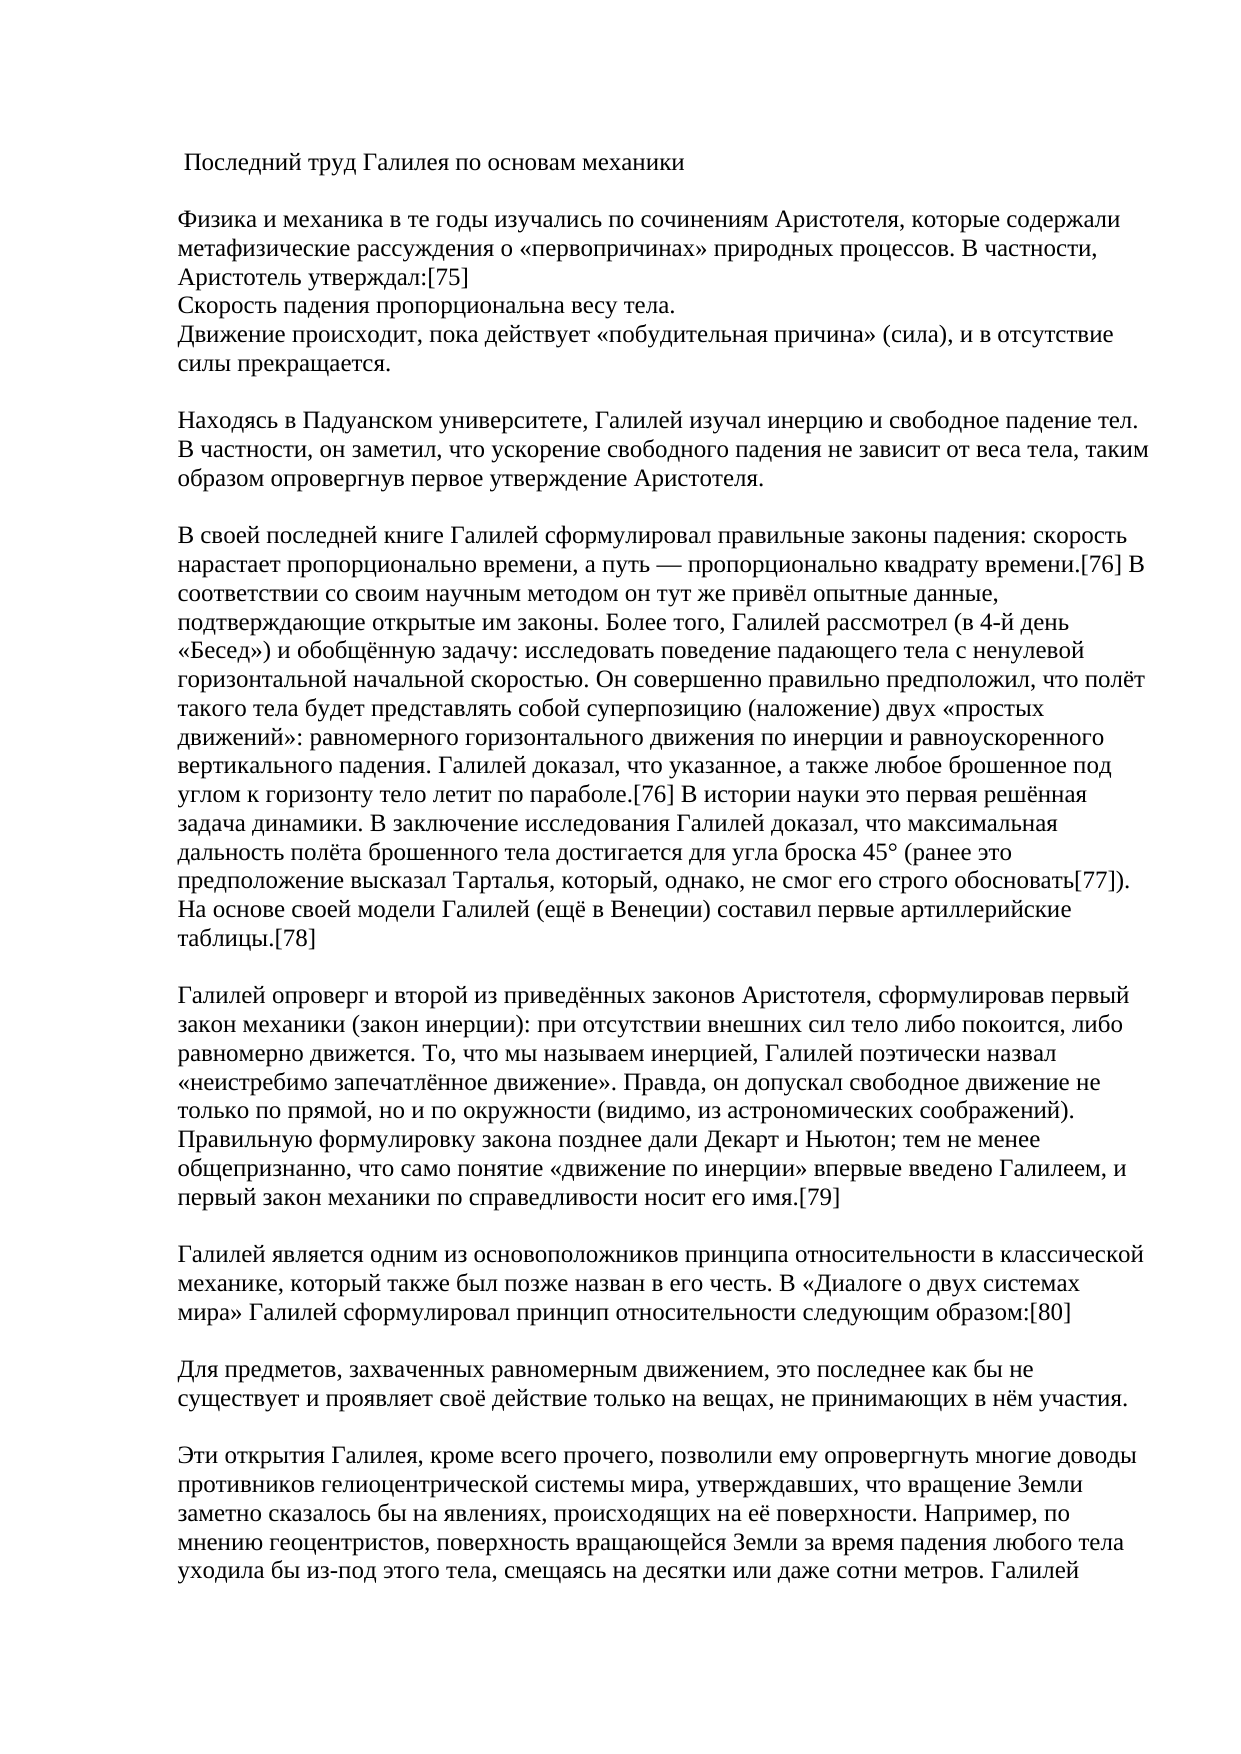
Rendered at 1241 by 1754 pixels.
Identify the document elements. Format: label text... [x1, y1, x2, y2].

text Физика и механика в те годы изучались по сочинениям Аристотеля, которые содержали метафизические рассуждения о «первопричинах» природных процессов. В частности, Аристотель утверждал:[75] [177, 204, 1152, 291]
text Движение происходит, пока действует «побудительная причина» (сила), и в отсутствие силы прекращается. [177, 319, 1152, 377]
text Для предметов, захваченных равномерным движением, это последнее как бы не существует и проявляет своё действие только на вещах, не принимающих в нём участия. [177, 1354, 1152, 1412]
text Галилей опроверг и второй из приведённых законов Аристотеля, сформулировав первый закон механики (закон инерции): при отсутствии внешних сил тело либо покоится, либо равномерно движется. То, что мы называем инерцией, Галилей поэтически назвал «неистребимо запечатлённое движение». Правда, он допускал свободное движение не только по прямой, но и по окружности (видимо, из астрономических соображений). Правильную формулировку закона позднее дали Декарт и Ньютон; тем не менее общепризнанно, что само понятие «движение по инерции» впервые введено Галилеем, и первый закон механики по справедливости носит его имя.[79] [177, 981, 1152, 1211]
text Находясь в Падуанском университете, Галилей изучал инерцию и свободное падение тел. В частности, он заметил, что ускорение свободного падения не зависит от веса тела, таким образом опровергнув первое утверждение Аристотеля. [177, 406, 1152, 492]
text В своей последней книге Галилей сформулировал правильные законы падения: скорость нарастает пропорционально времени, а путь — пропорционально квадрату времени.[76] В соответствии со своим научным методом он тут же привёл опытные данные, подтверждающие открытые им законы. Более того, Галилей рассмотрел (в 4-й день «Бесед») и обобщённую задачу: исследовать поведение падающего тела с ненулевой горизонтальной начальной скоростью. Он совершенно правильно предположил, что полёт такого тела будет представлять собой суперпозицию (наложение) двух «простых движений»: равномерного горизонтального движения по инерции и равноускоренного вертикального падения. Галилей доказал, что указанное, а также любое брошенное под углом к горизонту тело летит по параболе.[76] В истории науки это первая решённая задача динамики. В заключение исследования Галилей доказал, что максимальная дальность полёта брошенного тела достигается для угла броска 45° (ранее это предположение высказал Тарталья, который, однако, не смог его строго обосновать[77]). На основе своей модели Галилей (ещё в Венеции) составил первые артиллерийские таблицы.[78] [177, 521, 1152, 952]
text Скорость падения пропорциональна весу тела. [177, 291, 1152, 319]
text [177, 1441, 1152, 1584]
text Последний труд Галилея по основам механики [177, 147, 1152, 176]
text Галилей является одним из основоположников принципа относительности в классической механике, который также был позже назван в его честь. В «Диалоге о двух системах мира» Галилей сформулировал принцип относительности следующим образом:[80] [177, 1239, 1152, 1326]
